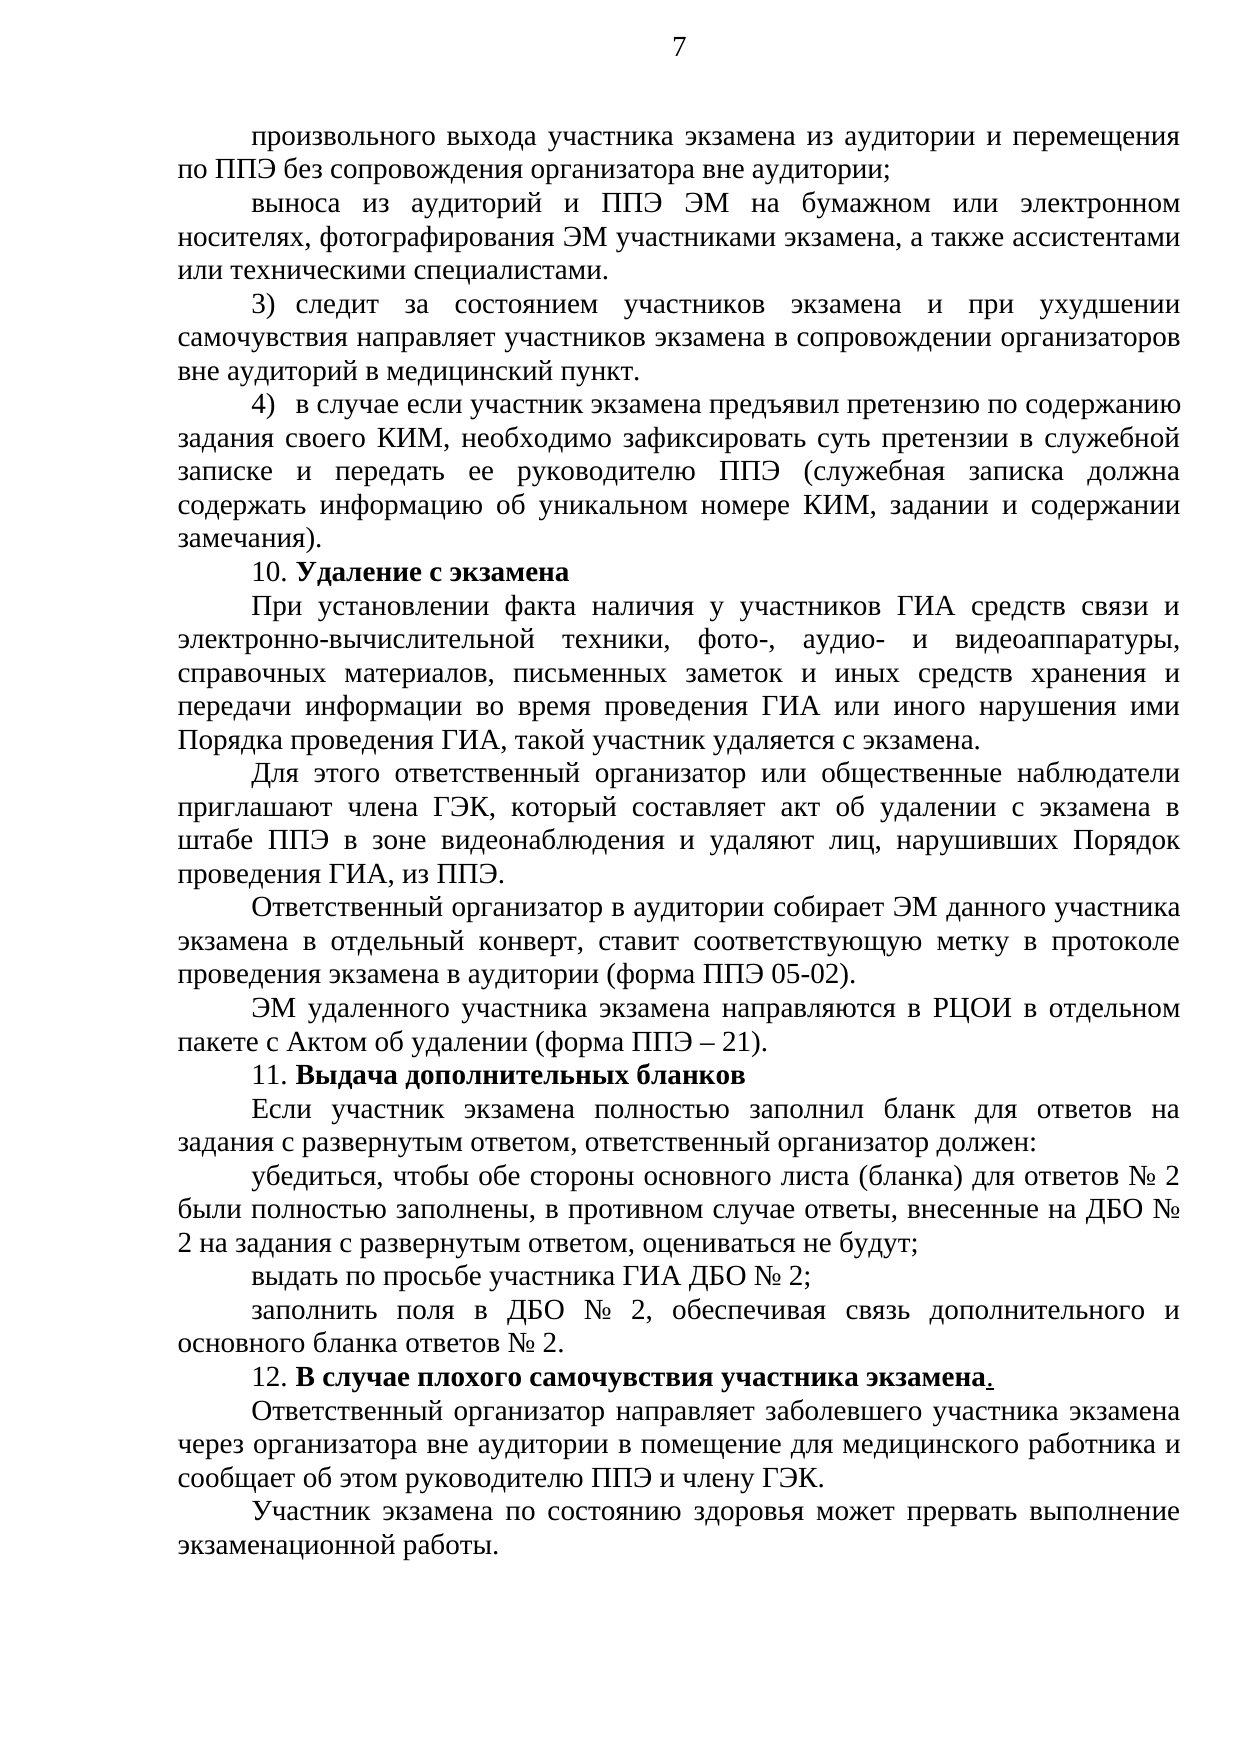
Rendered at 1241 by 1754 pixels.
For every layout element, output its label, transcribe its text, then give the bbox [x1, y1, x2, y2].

text Если участник экзамена полностью заполнил бланк для ответов на задания с развернутым ответом, ответственный организатор должен: [177, 1091, 1181, 1158]
list заполнить поля в ДБО № 2, обеспечивая связь дополнительного и основного бланка ответов № 2. [177, 1292, 1181, 1359]
text 10. Удаление с экзамена [177, 554, 1181, 588]
list В случае плохого самочувствия участника экзамена. [177, 1359, 1181, 1393]
list выдать по просьбе участника ГИА ДБО № 2; [177, 1258, 1181, 1292]
list Ответственный организатор направляет заболевшего участника экзамена через организатора вне аудитории в помещение для медицинского работника и сообщает об этом руководителю ППЭ и члену ГЭК. [177, 1393, 1181, 1493]
text 4) в случае если участник экзамена предъявил претензию по содержанию задания своего КИМ, необходимо зафиксировать суть претензии в служебной записке и передать ее руководителю ППЭ (служебная записка должна содержать информацию об уникальном номере КИМ, задании и содержании замечания). [177, 386, 1181, 554]
text произвольного выхода участника экзамена из аудитории и перемещения по ППЭ без сопровождения организатора вне аудитории; [177, 118, 1181, 185]
text Ответственный организатор в аудитории собирает ЭМ данного участника экзамена в отдельный конверт, ставит соответствующую метку в протоколе проведения экзамена в аудитории (форма ППЭ 05-02). [177, 889, 1181, 990]
list Участник экзамена по состоянию здоровья может прервать выполнение экзаменационной работы. [177, 1493, 1181, 1560]
text ЭМ удаленного участника экзамена направляются в РЦОИ в отдельном пакете с Актом об удалении (форма ППЭ – 21). [177, 990, 1181, 1057]
list Выдача дополнительных бланков [177, 1057, 1181, 1091]
text Для этого ответственный организатор или общественные наблюдатели приглашают члена ГЭК, который составляет акт об удалении с экзамена в штабе ППЭ в зоне видеонаблюдения и удаляют лиц, нарушивших Порядок проведения ГИА, из ППЭ. [177, 755, 1181, 889]
text убедиться, чтобы обе стороны основного листа (бланка) для ответов № 2 были полностью заполнены, в противном случае ответы, внесенные на ДБО № 2 на задания с развернутым ответом, оцениваться не будут; [177, 1158, 1181, 1258]
text выноса из аудиторий и ППЭ ЭМ на бумажном или электронном носителях, фотографирования ЭМ участниками экзамена, а также ассистентами или техническими специалистами. [177, 185, 1181, 286]
text При установлении факта наличия у участников ГИА средств связи и электронно-вычислительной техники, фото-, аудио- и видеоаппаратуры, справочных материалов, письменных заметок и иных средств хранения и передачи информации во время проведения ГИА или иного нарушения ими Порядка проведения ГИА, такой участник удаляется с экзамена. [177, 588, 1181, 755]
text 3) следит за состоянием участников экзамена и при ухудшении самочувствия направляет участников экзамена в сопровождении организаторов вне аудиторий в медицинский пункт. [177, 286, 1181, 386]
